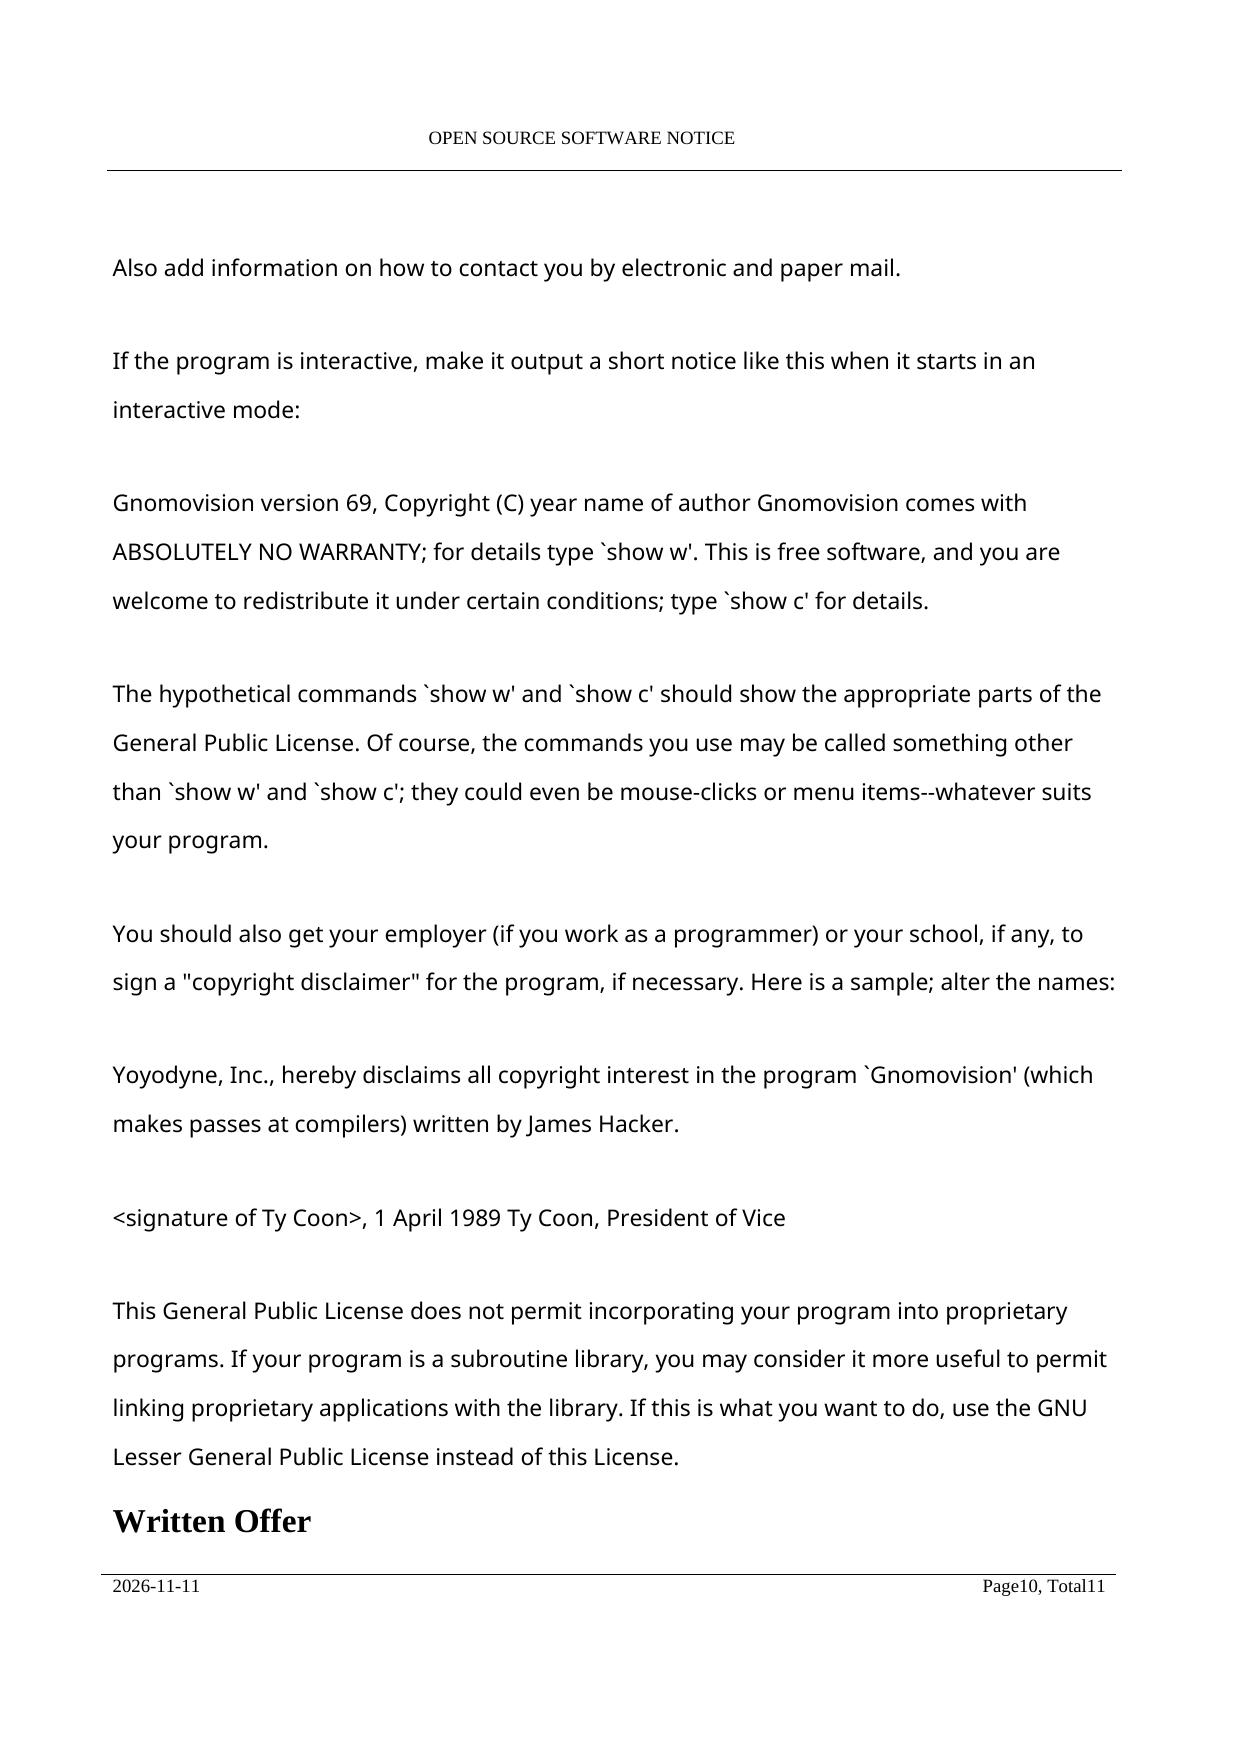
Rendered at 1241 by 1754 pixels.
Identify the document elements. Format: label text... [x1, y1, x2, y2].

text <signature of Ty Coon>, 1 April 1989 Ty Coon, President of Vice [112, 1201, 1128, 1233]
text This General Public License does not permit incorporating your program into proprietary programs. If your program is a subroutine library, you may consider it more useful to permit linking proprietary applications with the library. If this is what you want to do, use the GNU Lesser General Public License instead of this License. [112, 1294, 1128, 1473]
text Written Offer [112, 1488, 1128, 1553]
text The hypothetical commands `show w' and `show c' should show the appropriate parts of the General Public License. Of course, the commands you use may be called something other than `show w' and `show c'; they could even be mouse-clicks or menu items--whatever suits your program. [112, 677, 1128, 856]
text You should also get your employer (if you work as a programmer) or your school, if any, to sign a "copyright disclaimer" for the program, if necessary. Here is a sample; alter the names: [112, 917, 1128, 998]
text Also add information on how to contact you by electronic and paper mail. [112, 251, 1128, 284]
text Yoyodyne, Inc., hereby disclaims all copyright interest in the program `Gnomovision' (which makes passes at compilers) written by James Hacker. [112, 1059, 1128, 1140]
text Gnomovision version 69, Copyright (C) year name of author Gnomovision comes with ABSOLUTELY NO WARRANTY; for details type `show w'. This is free software, and you are welcome to redistribute it under certain conditions; type `show c' for details. [112, 487, 1128, 617]
text If the program is interactive, make it output a short notice like this when it starts in an interactive mode: [112, 345, 1128, 426]
